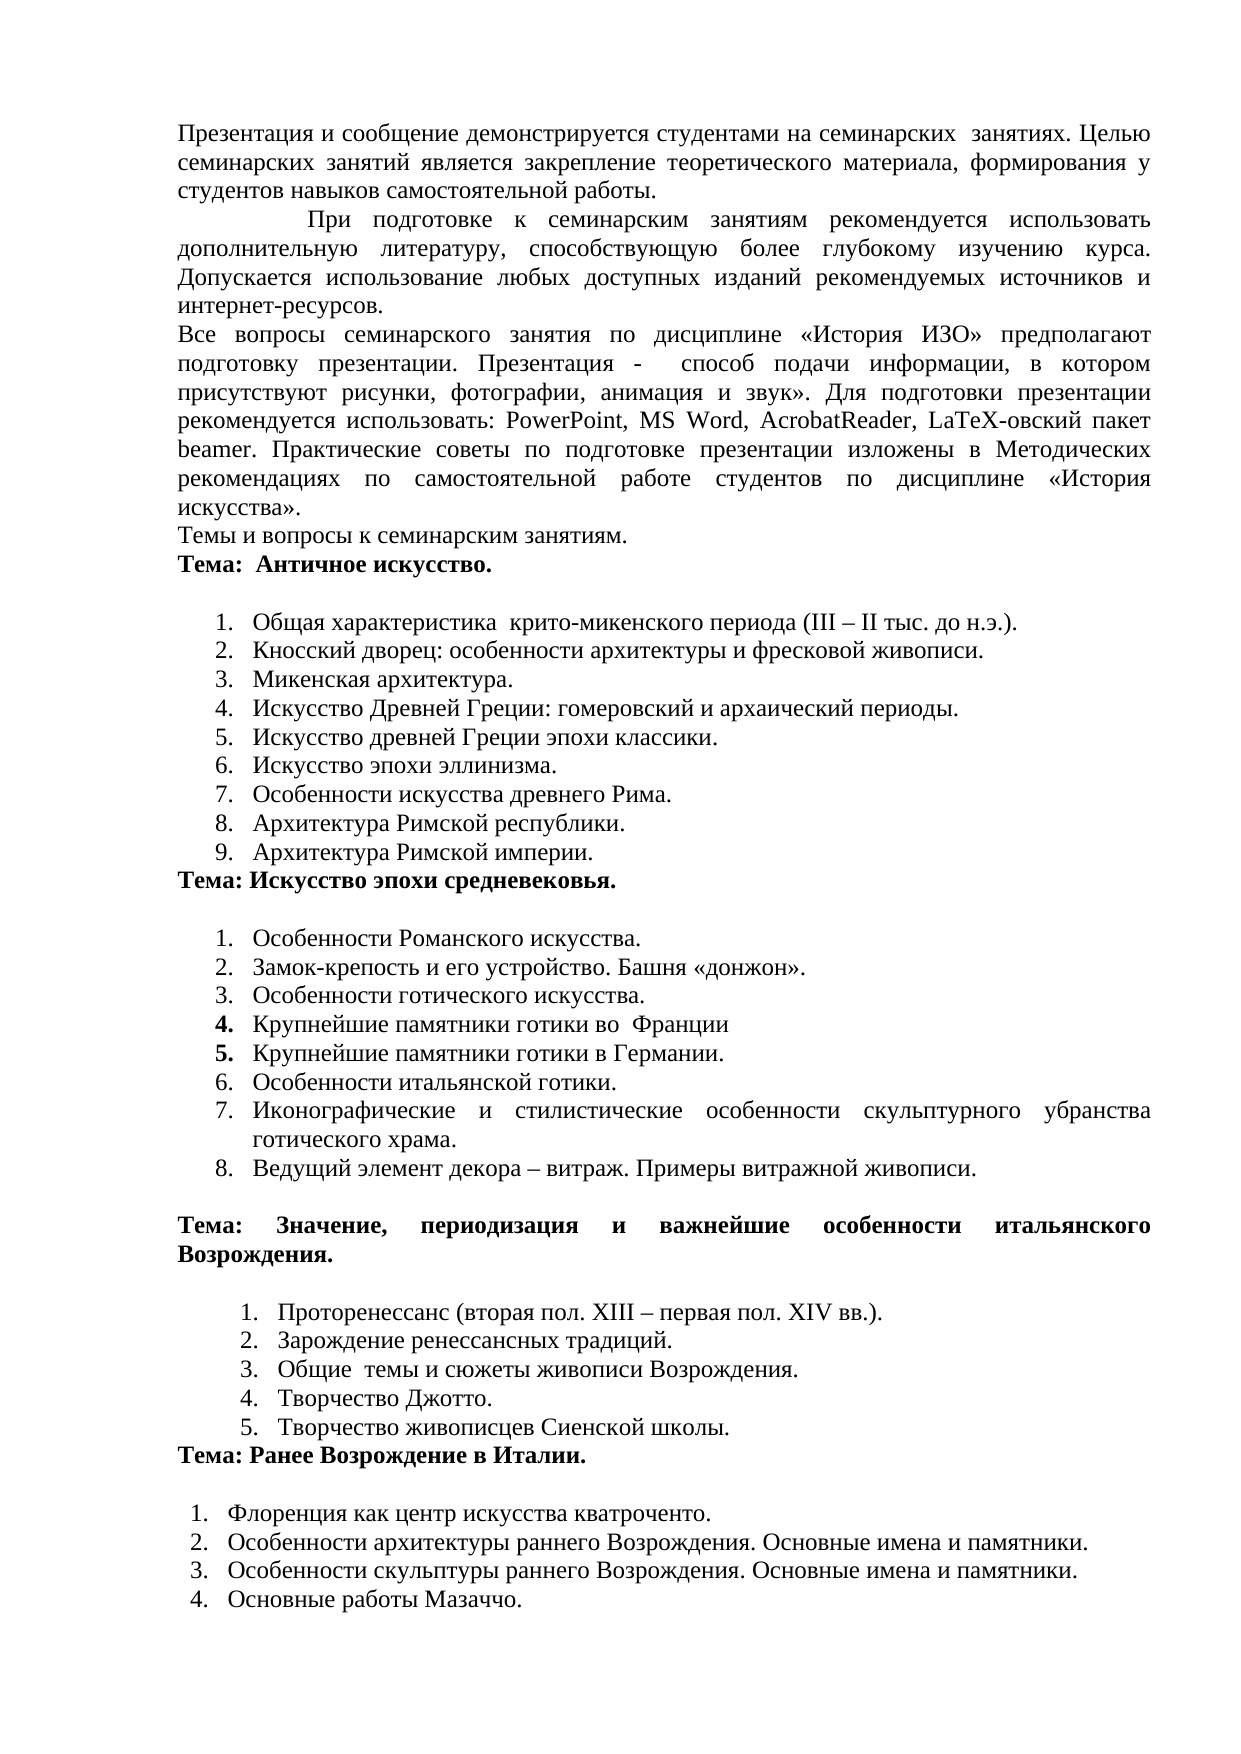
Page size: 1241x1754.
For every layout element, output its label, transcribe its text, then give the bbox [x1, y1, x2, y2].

text При подготовке к семинарским занятиям рекомендуется использовать дополнительную литературу, способствующую более глубокому изучению курса. Допускается использование любых доступных изданий рекомендуемых источников и интернет-ресурсов. [177, 204, 1152, 319]
text Тема: Ранее Возрождение в Италии. [177, 1441, 1152, 1469]
list Особенности готического искусства. [215, 981, 1152, 1009]
list Микенская архитектура. [215, 664, 1152, 693]
list Искусство Древней Греции: гомеровский и архаический периоды. [215, 693, 1152, 722]
list Искусство древней Греции эпохи классики. [215, 722, 1152, 751]
list Кносский дворец: особенности архитектуры и фресковой живописи. [215, 636, 1152, 664]
text Тема: Значение, периодизация и важнейшие особенности итальянского Возрождения. [177, 1211, 1152, 1268]
list Иконографические и стилистические особенности скульптурного убранства готического храма. [215, 1096, 1152, 1153]
list Творчество живописцев Сиенской школы. [240, 1412, 1152, 1441]
list Общие темы и сюжеты живописи Возрождения. [240, 1354, 1152, 1383]
list Основные работы Мазаччо. [190, 1584, 1152, 1613]
list Замок-крепость и его устройство. Башня «донжон». [215, 952, 1152, 981]
text Тема: Античное искусство. [177, 549, 1152, 578]
list Особенности скульптуры раннего Возрождения. Основные имена и памятники. [190, 1556, 1152, 1584]
list Ведущий элемент декора – витраж. Примеры витражной живописи. [215, 1153, 1152, 1182]
list Искусство эпохи эллинизма. [215, 751, 1152, 779]
text Все вопросы семинарского занятия по дисциплине «История ИЗО» предполагают подготовку презентации. Презентация - способ подачи информации, в котором присутствуют рисунки, фотографии, анимация и звук». Для подготовки презентации рекомендуется использовать: PowerPoint, MS Word, AcrobatReader, LaTeX-овский пакет beamer. Практические советы по подготовке презентации изложены в Методических рекомендациях по самостоятельной работе студентов по дисциплине «История искусства». [177, 319, 1152, 521]
list Особенности итальянской готики. [215, 1067, 1152, 1096]
list Особенности Романского искусства. [215, 923, 1152, 952]
list Проторенессанс (вторая пол. XIII – первая пол. XIV вв.). [240, 1297, 1152, 1326]
list Крупнейшие памятники готики во Франции [215, 1009, 1152, 1038]
list Особенности искусства древнего Рима. [215, 779, 1152, 808]
list Творчество Джотто. [240, 1383, 1152, 1412]
list Общая характеристика крито-микенского периода (III – II тыс. до н.э.). [215, 607, 1152, 636]
list Крупнейшие памятники готики в Германии. [215, 1038, 1152, 1067]
text Темы и вопросы к семинарским занятиям. [177, 521, 1152, 549]
text Презентация и сообщение демонстрируется студентами на семинарских занятиях. Целью семинарских занятий является закрепление теоретического материала, формирования у студентов навыков самостоятельной работы. [177, 118, 1152, 204]
list Флоренция как центр искусства кватроченто. [190, 1498, 1152, 1527]
text Тема: Искусство эпохи средневековья. [177, 866, 1152, 894]
list Архитектура Римской империи. [215, 837, 1152, 866]
list Зарождение ренессансных традиций. [240, 1326, 1152, 1354]
list Архитектура Римской республики. [215, 808, 1152, 837]
list Особенности архитектуры раннего Возрождения. Основные имена и памятники. [190, 1527, 1152, 1556]
